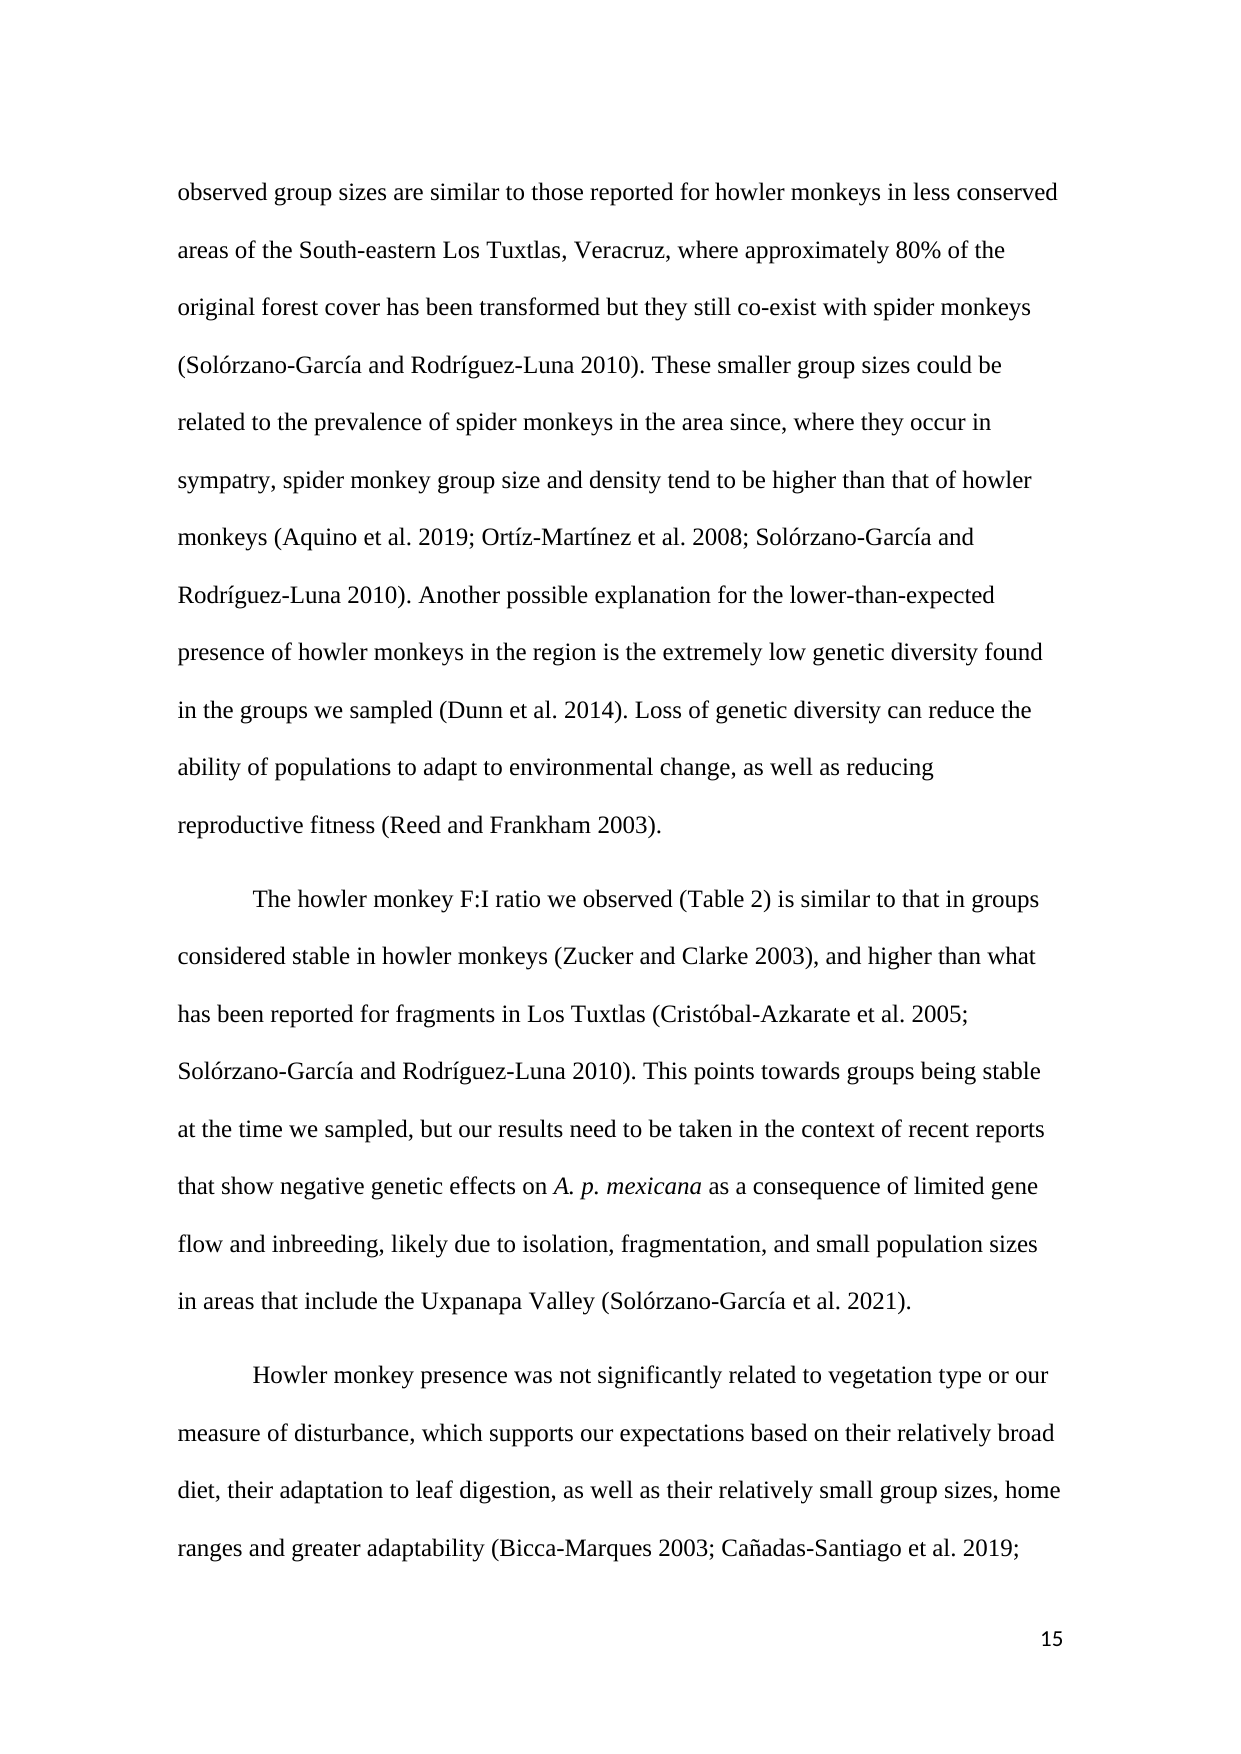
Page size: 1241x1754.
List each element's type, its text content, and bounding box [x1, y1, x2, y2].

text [177, 1361, 1063, 1562]
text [177, 177, 1063, 838]
text The howler monkey F:I ratio we observed (Table 2) is similar to that in groups considered stable in howler monkeys (Zucker and Clarke 2003), and higher than what has been reported for fragments in Los Tuxtlas (Cristóbal-Azkarate et al. 2005; Solórzano-García and Rodríguez-Luna 2010). This points towards groups being stable at the time we sampled, but our results need to be taken in the context of recent reports that show negative genetic effects on A. p. mexicana as a consequence of limited gene flow and inbreeding, likely due to isolation, fragmentation, and small population sizes in areas that include the Uxpanapa Valley (Solórzano-García et al. 2021). [177, 884, 1063, 1315]
